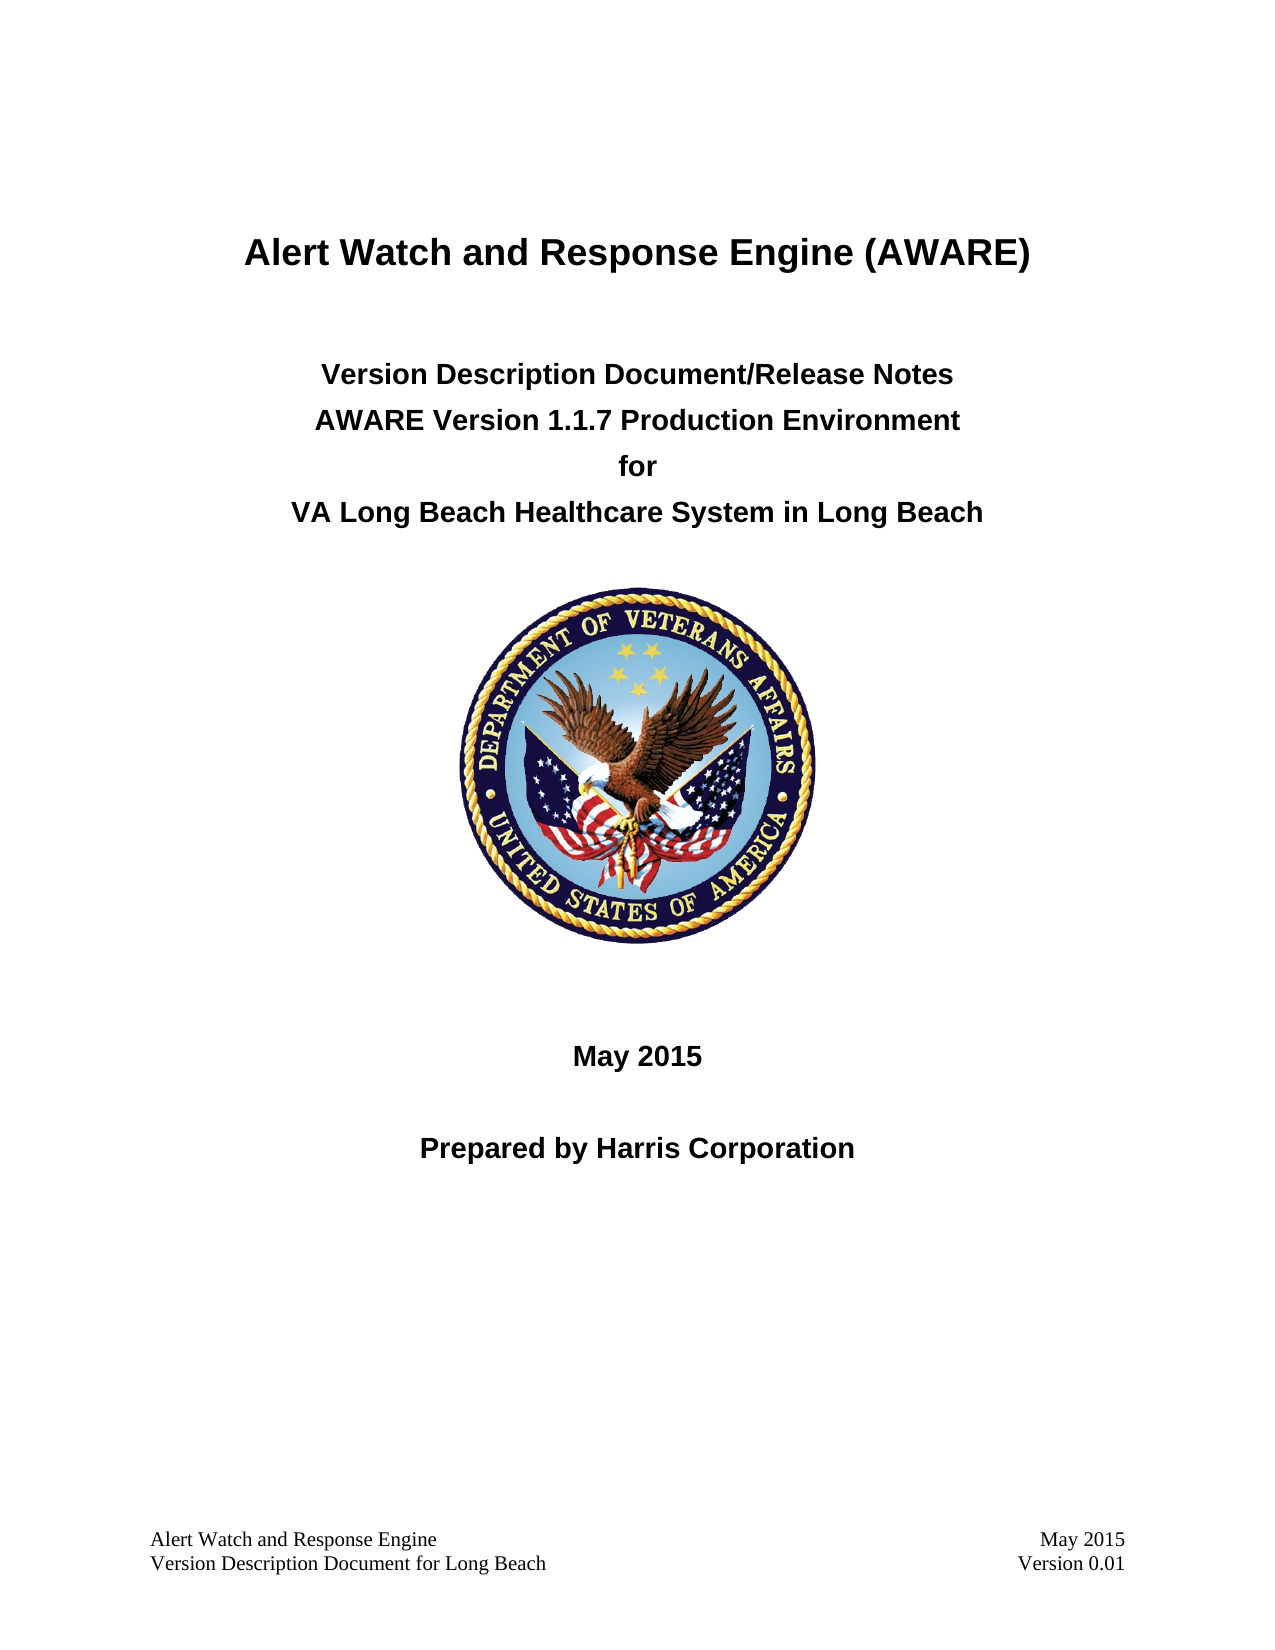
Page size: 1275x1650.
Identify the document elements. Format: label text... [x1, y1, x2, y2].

title May 2015 [150, 1039, 1125, 1072]
title Alert Watch and Response Engine (AWARE) [150, 231, 1125, 274]
title VA Long Beach Healthcare System in Long Beach [150, 495, 1125, 529]
title AWARE Version 1.1.7 Production Environment [150, 403, 1125, 437]
picture [459, 587, 816, 944]
title Prepared by Harris Corporation [150, 1131, 1125, 1164]
title Version Description Document/Release Notes [150, 357, 1125, 391]
title for [150, 449, 1125, 483]
